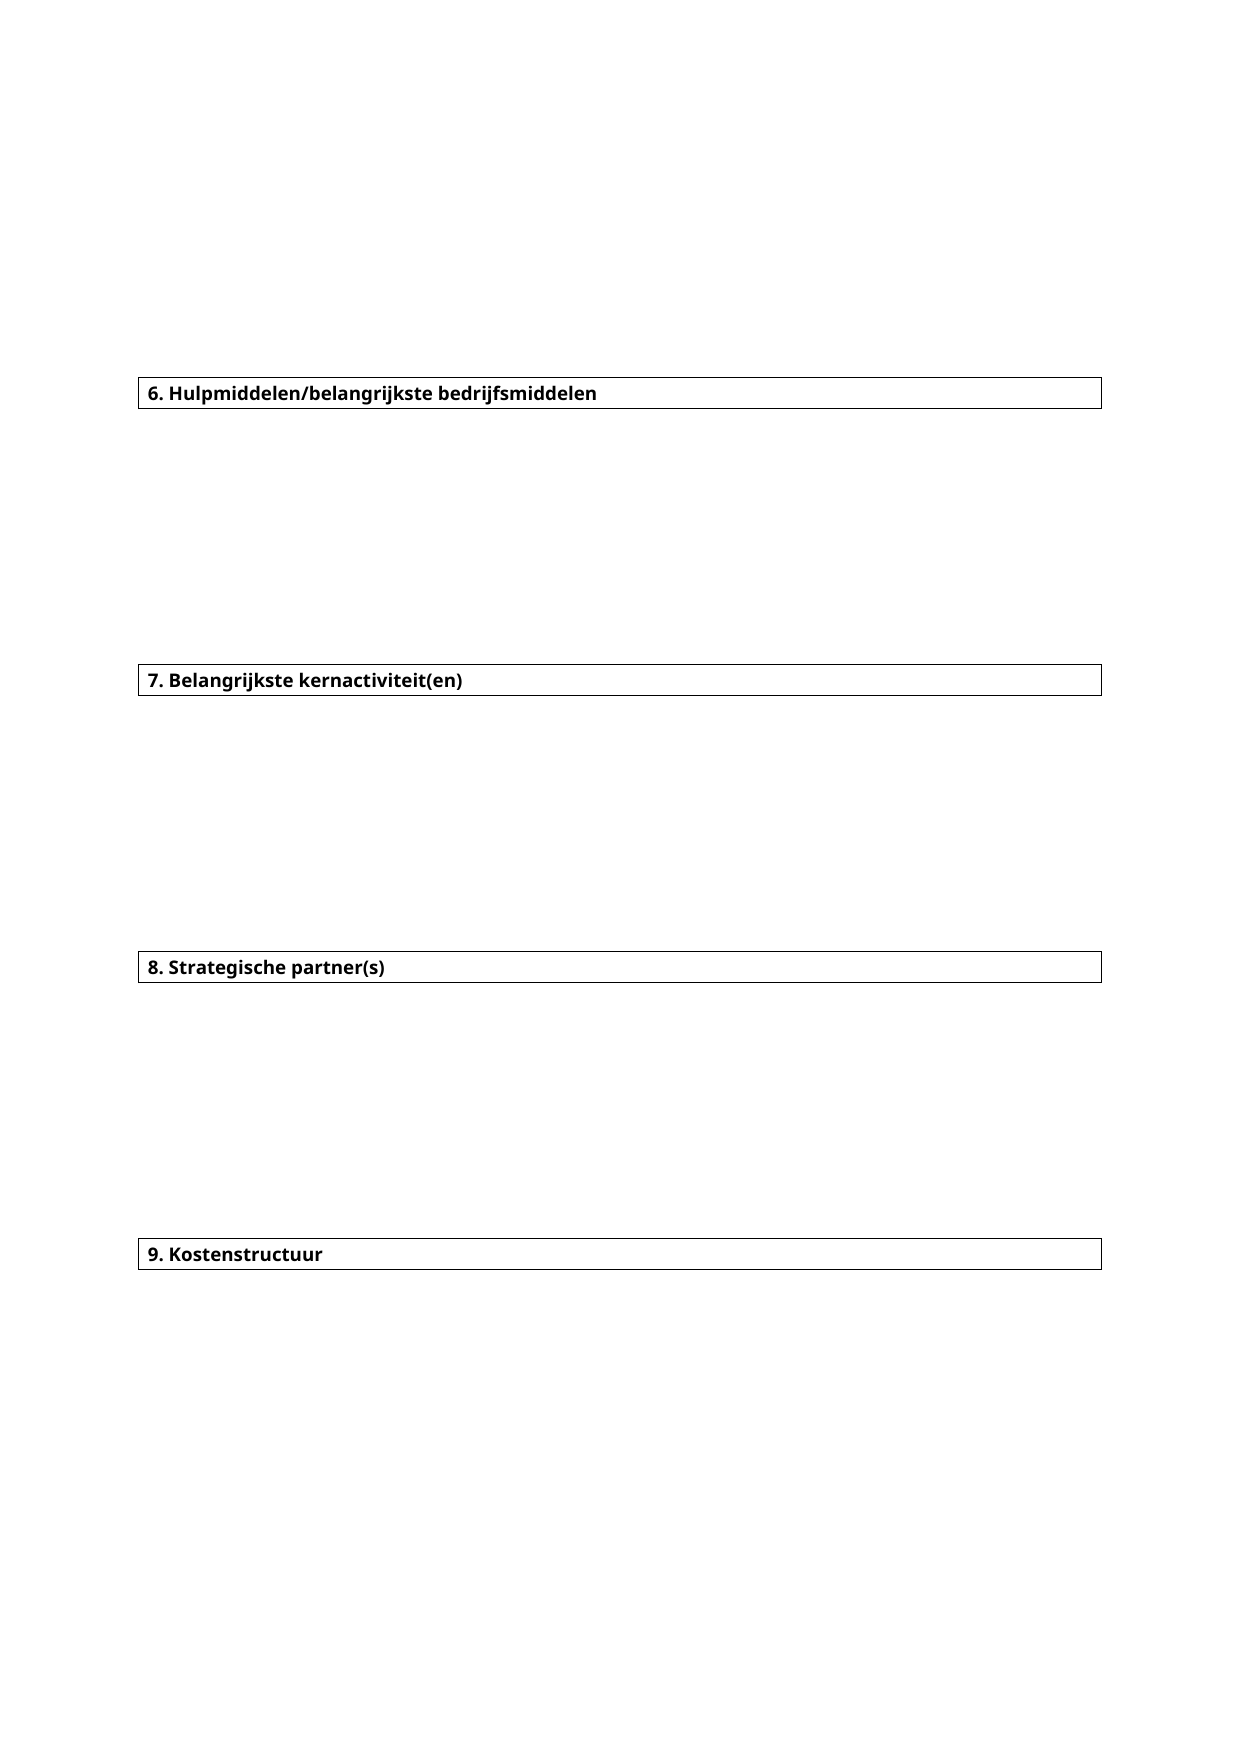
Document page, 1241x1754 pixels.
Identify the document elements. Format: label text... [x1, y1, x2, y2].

text 9. Kostenstructuur [139, 1239, 1101, 1269]
text 8. Strategische partner(s) [139, 952, 1101, 982]
text 6. Hulpmiddelen/belangrijkste bedrijfsmiddelen [139, 378, 1101, 408]
text 7. Belangrijkste kernactiviteit(en) [139, 665, 1101, 695]
